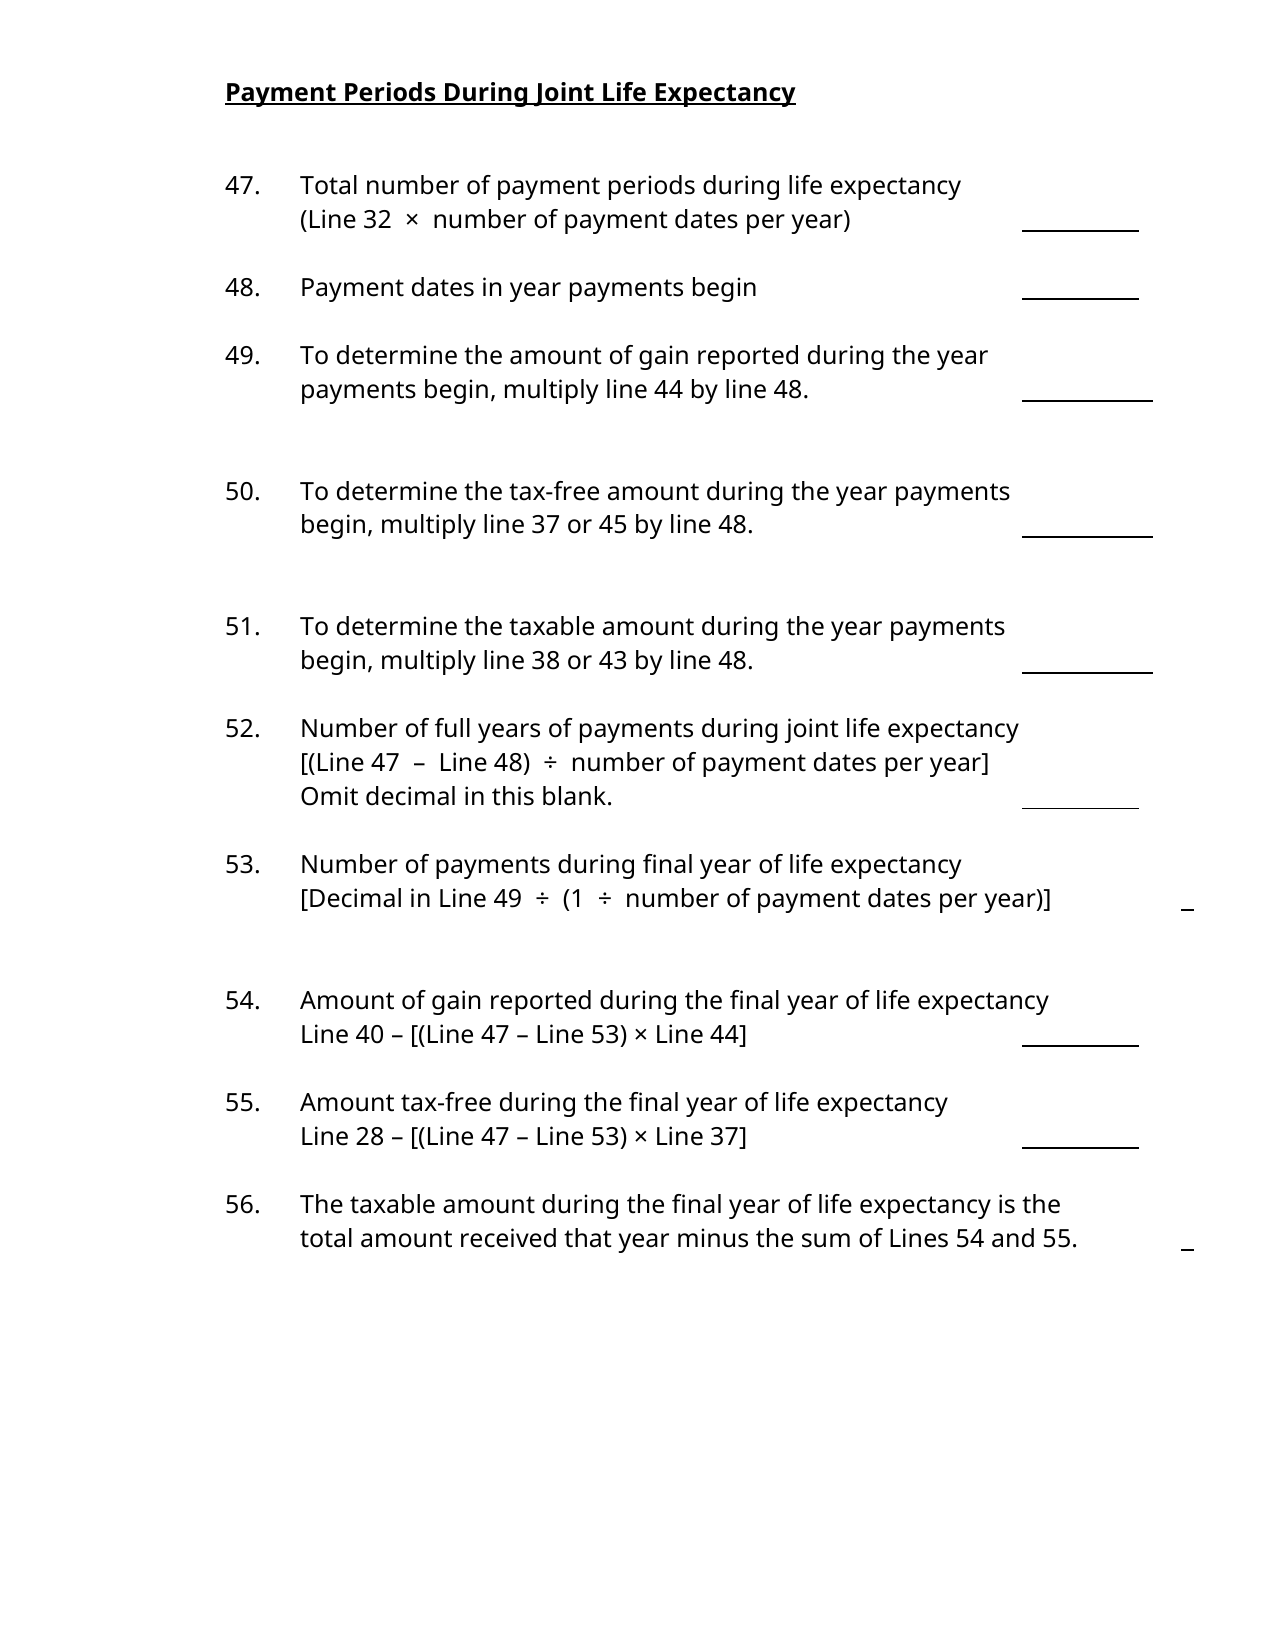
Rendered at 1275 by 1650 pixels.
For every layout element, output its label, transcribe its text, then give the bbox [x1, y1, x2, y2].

text 51. To determine the taxable amount during the year payments [150, 609, 1125, 643]
list The taxable amount during the final year of life expectancy is the [150, 1187, 1125, 1221]
text payments begin, multiply line 44 by line 48. [150, 372, 1125, 473]
text 48. Payment dates in year payments begin [150, 270, 1125, 304]
text total amount received that year minus the sum of Lines 54 and 55. [150, 1221, 1125, 1288]
text 53. Number of payments during final year of life expectancy [Decimal in Line 49 ÷ (1 ÷ number of payment dates per year)] [150, 847, 1125, 949]
text Line 40 – [(Line 47 – Line 53) × Line 44] [150, 1017, 1125, 1051]
text 54. Amount of gain reported during the final year of life expectancy [150, 983, 1125, 1017]
text begin, multiply line 37 or 45 by line 48. [150, 507, 1125, 609]
text 52. Number of full years of payments during joint life expectancy [(Line 47 – Line 48) ÷ number of payment dates per year] Omit decimal in this blank. [150, 711, 1125, 813]
text 50. To determine the tax-free amount during the year payments [150, 473, 1125, 507]
text begin, multiply line 38 or 43 by line 48. [150, 643, 1125, 677]
text 49. To determine the amount of gain reported during the year [150, 338, 1125, 372]
text 55. Amount tax-free during the final year of life expectancy [150, 1085, 1125, 1119]
text Payment Periods During Joint Life Expectancy [225, 75, 1125, 109]
text 47. Total number of payment periods during life expectancy (Line 32 × number of payment dates per year) [225, 168, 1200, 236]
text Line 28 – [(Line 47 – Line 53) × Line 37] [150, 1119, 1125, 1153]
